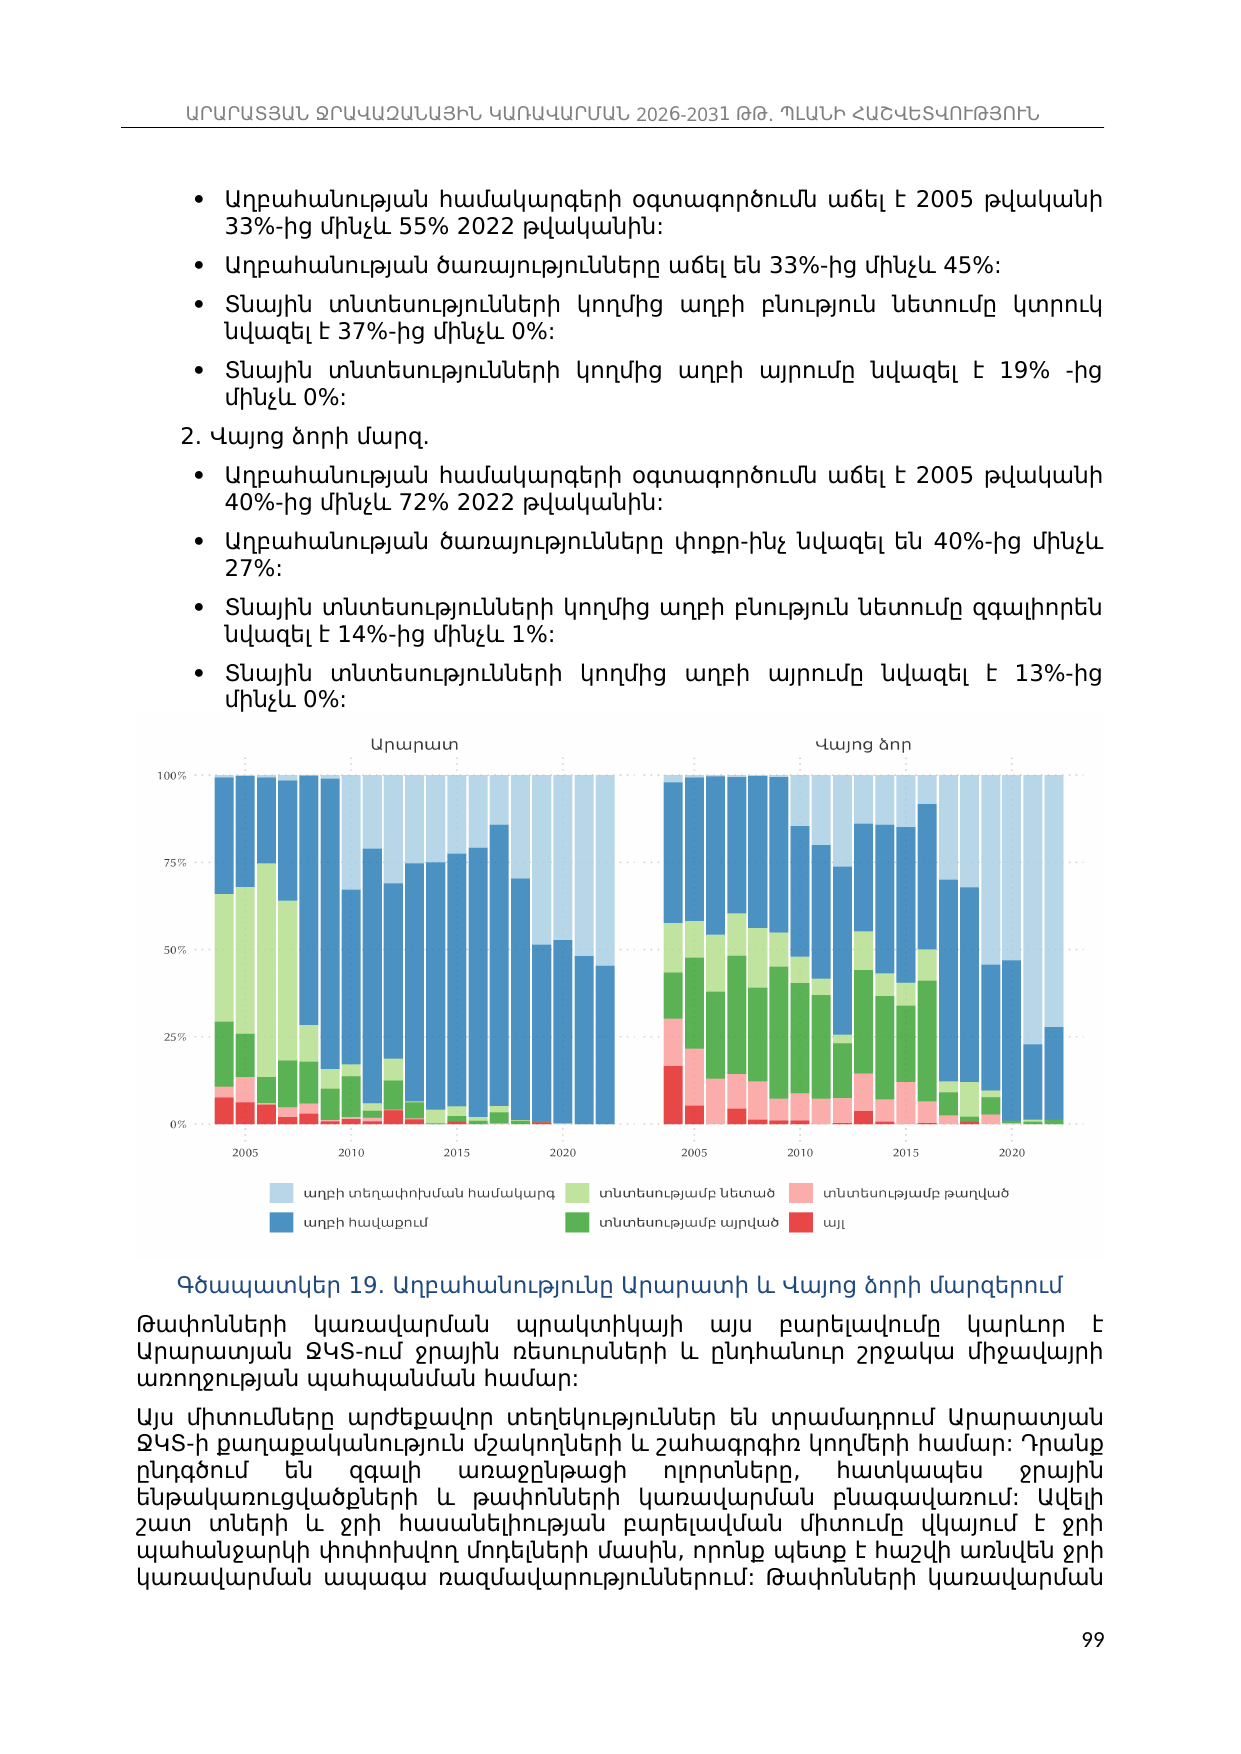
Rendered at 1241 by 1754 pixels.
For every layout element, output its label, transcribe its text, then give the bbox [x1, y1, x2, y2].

list Տնային տնտեսությունների կողմից աղբի այրումը նվազել է 13%-ից մինչև 0%: [195, 660, 1104, 713]
list Վայոց ձորի մարզ. [180, 423, 1104, 450]
text Գծապատկեր 19․ Աղբահանությունը Արարատի և Վայոց ձորի մարզերում [136, 1271, 1104, 1299]
list Աղբահանության համակարգերի օգտագործումն աճել է 2005 թվականի 33%-ից մինչև 55% 2022 թվականին: [195, 187, 1104, 240]
list Աղբահանության համակարգերի օգտագործումն աճել է 2005 թվականի 40%-ից մինչև 72% 2022 թվականին: [195, 462, 1104, 516]
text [136, 1404, 1104, 1591]
list Աղբահանության ծառայությունները աճել են 33%-ից մինչև 45%: [195, 252, 1104, 279]
list Աղբահանության ծառայությունները փոքր-ինչ նվազել են 40%-ից մինչև 27%: [195, 528, 1104, 582]
list Տնային տնտեսությունների կողմից աղբի այրումը նվազել է 19% -ից մինչև 0%: [195, 357, 1104, 411]
list Տնային տնտեսությունների կողմից աղբի բնություն նետումը կտրուկ նվազել է 37%-ից մինչև 0%: [195, 292, 1104, 345]
text Թափոնների կառավարման պրակտիկայի այս բարելավումը կարևոր է Արարատյան ՋԿՏ-ում ջրային ռեսուրսների և ընդհանուր շրջակա միջավայրի առողջության պահպանման համար: [136, 1311, 1104, 1391]
list Տնային տնտեսությունների կողմից աղբի բնություն նետումը զգալիորեն նվազել է 14%-ից մինչև 1%: [195, 594, 1104, 647]
picture [135, 713, 1105, 1259]
